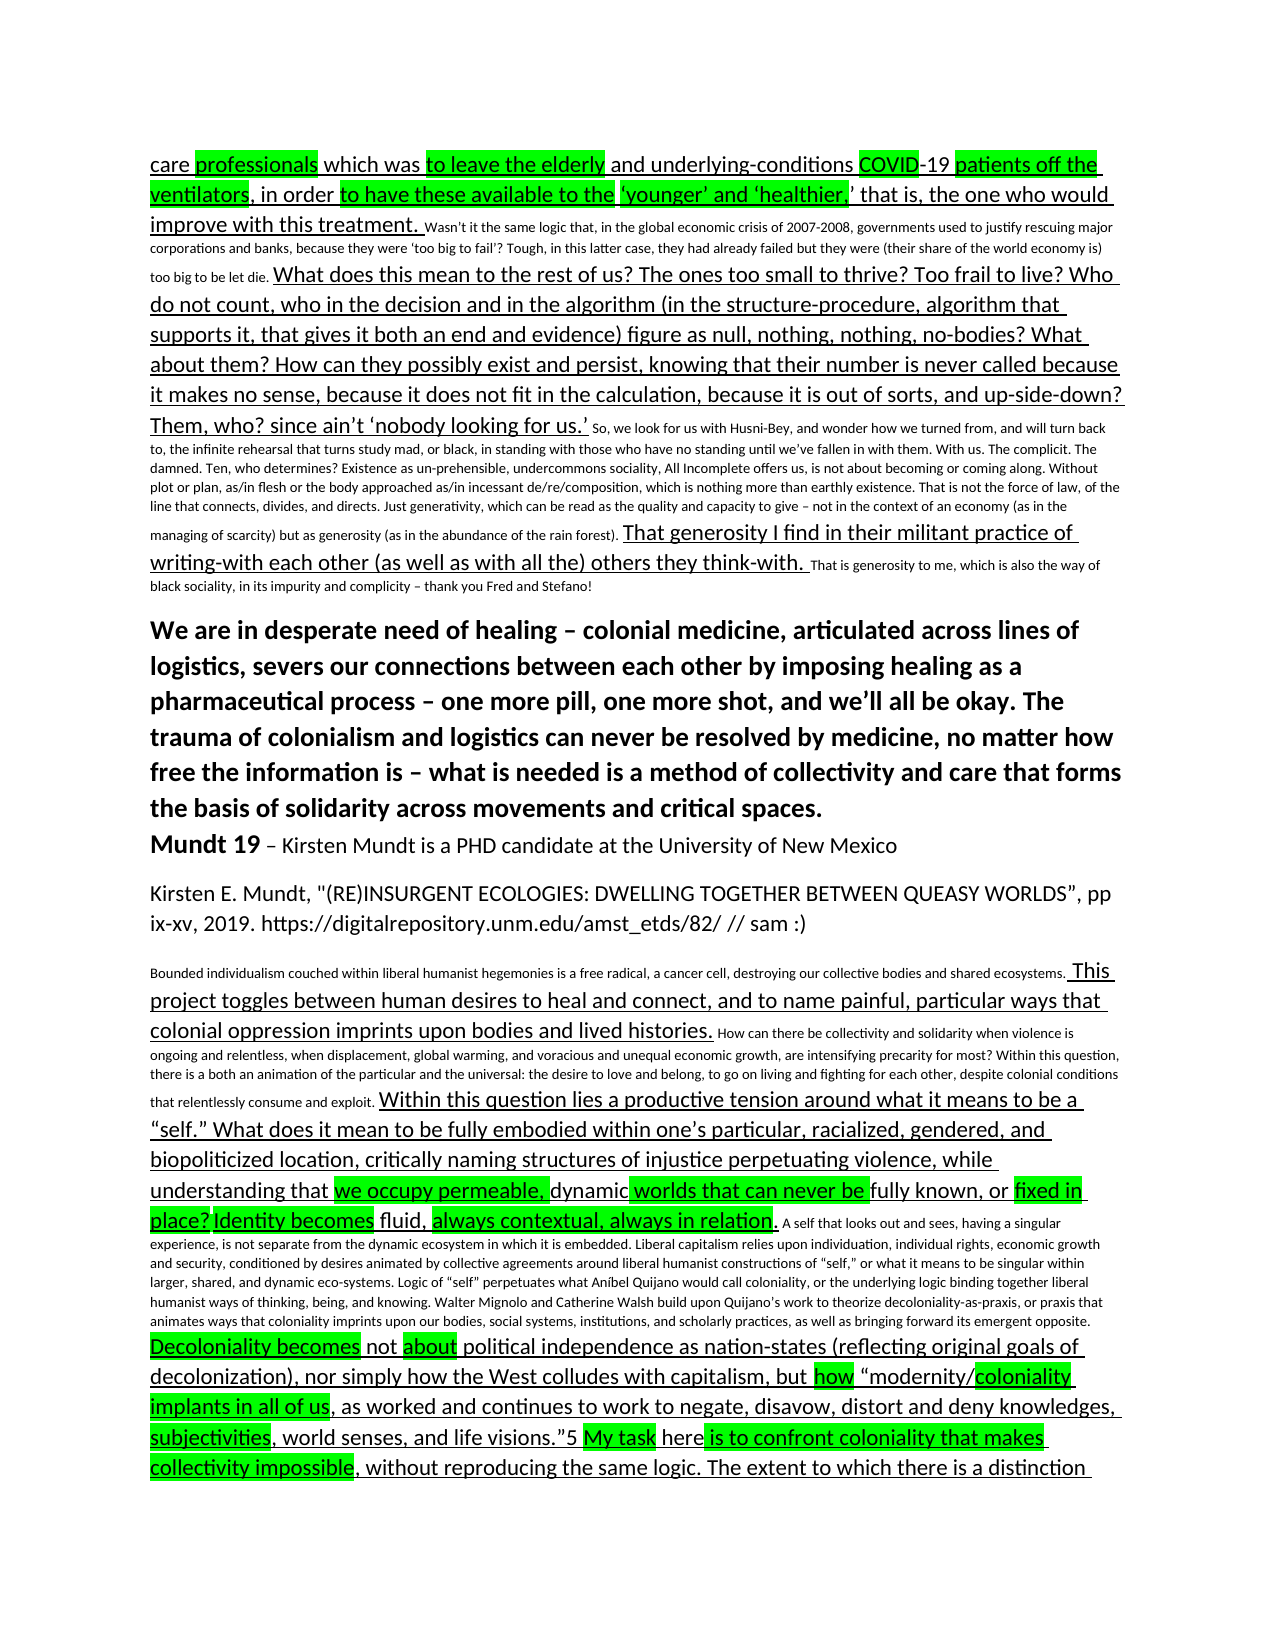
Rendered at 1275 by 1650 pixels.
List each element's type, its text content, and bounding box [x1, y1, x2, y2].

subtitle We are in desperate need of healing – colonial medicine, articulated across lines of logistics, severs our connections between each other by imposing healing as a pharmaceutical process – one more pill, one more shot, and we’ll all be okay. The trauma of colonialism and logistics can never be resolved by medicine, no matter how free the information is – what is needed is a method of collectivity and care that forms the basis of solidarity across movements and critical spaces. [150, 613, 1125, 824]
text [150, 956, 1125, 1481]
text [150, 150, 1125, 405]
text Mundt 19 – Kirsten Mundt is a PHD candidate at the University of New Mexico [150, 827, 1125, 860]
text Kirsten E. Mundt, "(RE)INSURGENT ECOLOGIES: DWELLING TOGETHER BETWEEN QUEASY WORLDS”, pp ix-xv, 2019. https://digitalrepository.unm.edu/amst_etds/82/ // sam :) [150, 879, 1125, 937]
